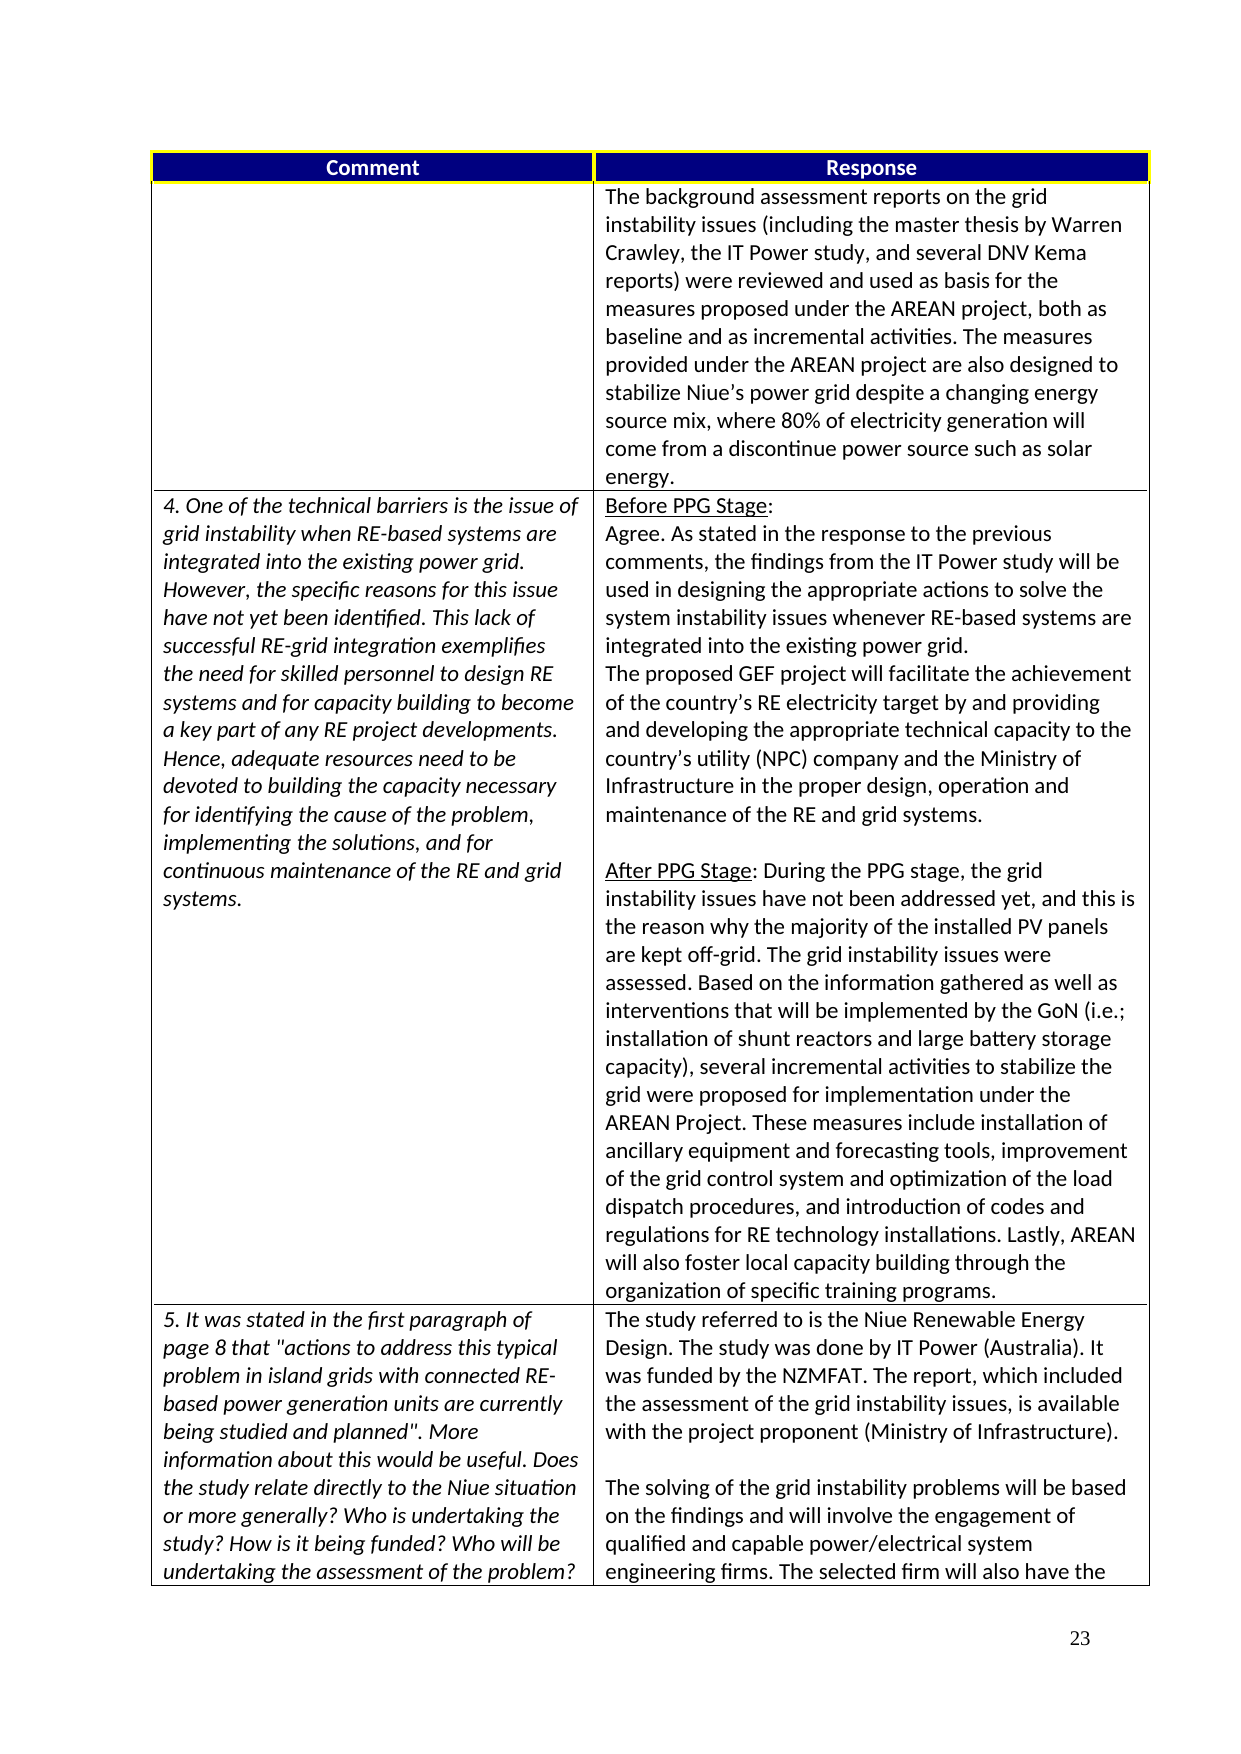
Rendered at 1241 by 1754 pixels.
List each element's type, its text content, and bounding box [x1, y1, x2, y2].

table_cell 4. One of the technical barriers is the issue of grid instability when RE-based systems are integrated into the existing power grid. However, the specific reasons for this issue have not yet been identified. This lack of successful RE-grid integration exemplifies the need for skilled personnel to design RE systems and for capacity building to become a key part of any RE project developments. Hence, adequate resources need to be devoted to building the capacity necessary for identifying the cause of the problem, implementing the solutions, and for continuous maintenance of the RE and grid systems. [152, 490, 593, 1304]
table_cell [594, 1304, 1149, 1585]
table_header Comment [153, 153, 592, 181]
table_header Response [596, 153, 1148, 181]
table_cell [594, 181, 1149, 490]
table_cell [152, 1304, 593, 1585]
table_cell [152, 181, 593, 490]
table_cell Before PPG Stage: Agree. As stated in the response to the previous comments, the findings from the IT Power study will be used in designing the appropriate actions to solve the system instability issues whenever RE-based systems are integrated into the existing power grid. The proposed GEF project will facilitate the achievement of the country’s RE electricity target by and providing and developing the appropriate technical capacity to the country’s utility (NPC) company and the Ministry of Infrastructure in the proper design, operation and maintenance of the RE and grid systems. After PPG Stage: During the PPG stage, the grid instability issues have not been addressed yet, and this is the reason why the majority of the installed PV panels are kept off-grid. The grid instability issues were assessed. Based on the information gathered as well as interventions that will be implemented by the GoN (i.e.; installation of shunt reactors and large battery storage capacity), several incremental activities to stabilize the grid were proposed for implementation under the AREAN Project. These measures include installation of ancillary equipment and forecasting tools, improvement of the grid control system and optimization of the load dispatch procedures, and introduction of codes and regulations for RE technology installations. Lastly, AREAN will also foster local capacity building through the organization of specific training programs. [594, 490, 1149, 1304]
